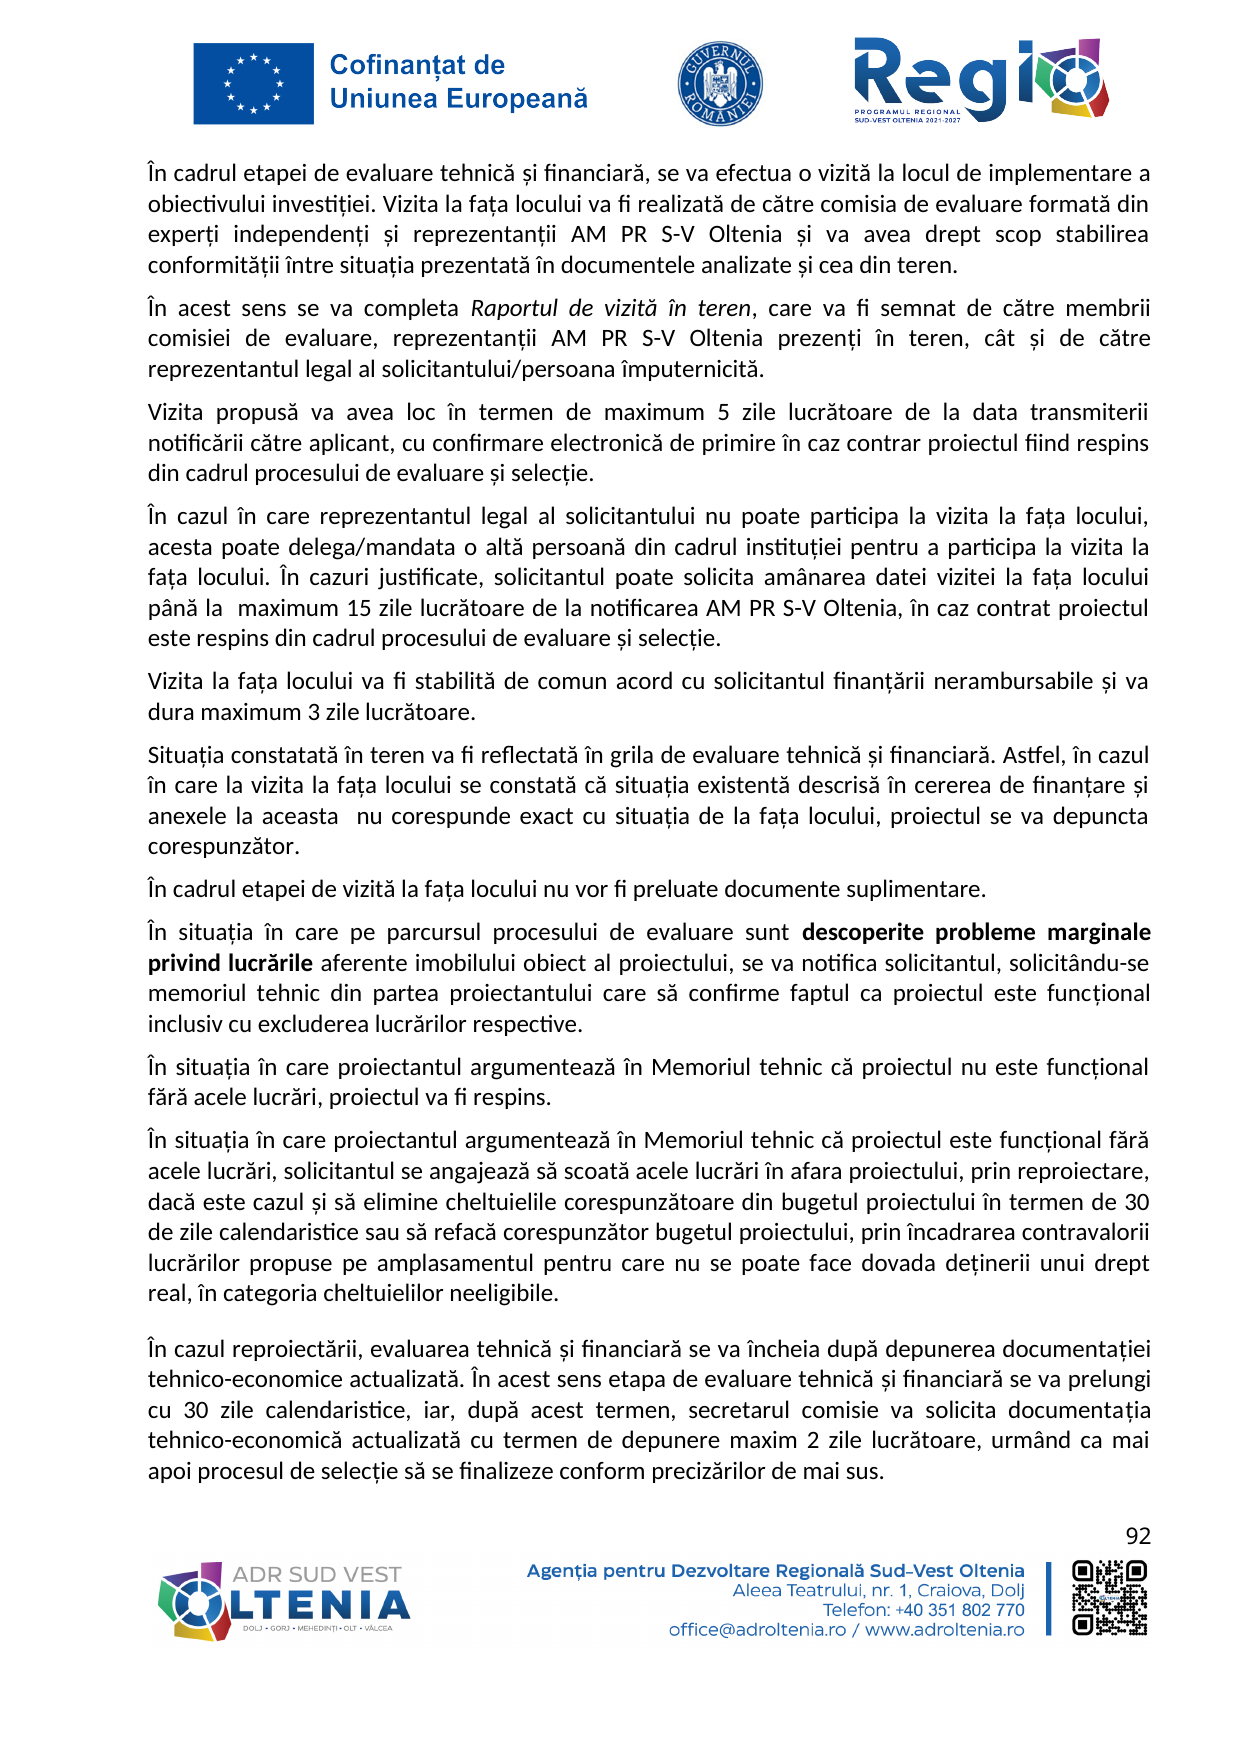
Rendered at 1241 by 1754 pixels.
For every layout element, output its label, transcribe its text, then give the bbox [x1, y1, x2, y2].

picture [188, 38, 590, 128]
text Vizita la faţa locului va fi stabilită de comun acord cu solicitantul finanţării nerambursabile şi va dura maximum 3 zile lucrătoare. [148, 665, 1151, 726]
text În cazul în care reprezentantul legal al solicitantului nu poate participa la vizita la faţa locului, acesta poate delega/mandata o altă persoană din cadrul instituţiei pentru a participa la vizita la faţa locului. În cazuri justificate, solicitantul poate solicita amânarea datei vizitei la faţa locului până la maximum 15 zile lucrătoare de la notificarea AM PR S-V Oltenia, în caz contrat proiectul este respins din cadrul procesului de evaluare şi selecţie. [148, 500, 1151, 653]
text Situaţia constatată în teren va fi reflectată în grila de evaluare tehnică şi financiară. Astfel, în cazul în care la vizita la faţa locului se constată că situaţia existentă descrisă în cererea de finanţare şi anexele la aceasta nu corespunde exact cu situaţia de la faţa locului, proiectul se va depuncta corespunzător. [148, 739, 1151, 861]
text În cazul reproiectării, evaluarea tehnică și financiară se va încheia după depunerea documentației tehnico-economice actualizată. În acest sens etapa de evaluare tehnică și financiară se va prelungi cu 30 zile calendaristice, iar, după acest termen, secretarul comisie va solicita documentația tehnico-economică actualizată cu termen de depunere maxim 2 zile lucrătoare, urmând ca mai apoi procesul de selecție să se finalizeze conform precizărilor de mai sus. [148, 1333, 1152, 1485]
picture [852, 36, 1111, 126]
text În situaţia în care proiectantul argumentează în Memoriul tehnic că proiectul nu este funcţional fără acele lucrări, proiectul va fi respins. [148, 1051, 1151, 1112]
text În situația în care pe parcursul procesului de evaluare sunt descoperite probleme marginale privind lucrările aferente imobilului obiect al proiectului, se va notifica solicitantul, solicitându-se memoriul tehnic din partea proiectantului care să confirme faptul ca proiectul este funcțional inclusiv cu excluderea lucrărilor respective. [148, 916, 1151, 1038]
picture [148, 1551, 1152, 1648]
text În acest sens se va completa Raportul de vizită în teren, care va fi semnat de către membrii comisiei de evaluare, reprezentanții AM PR S-V Oltenia prezenți în teren, cât și de către reprezentantul legal al solicitantului/persoana împuternicită. [148, 292, 1151, 384]
picture [674, 39, 768, 128]
text În cadrul etapei de evaluare tehnică și financiară, se va efectua o vizită la locul de implementare a obiectivului investiţiei. Vizita la faţa locului va fi realizată de către comisia de evaluare formată din experţi independenţi şi reprezentanţii AM PR S-V Oltenia şi va avea drept scop stabilirea conformității între situaţia prezentată în documentele analizate şi cea din teren. [148, 157, 1151, 279]
text Vizita propusă va avea loc în termen de maximum 5 zile lucrătoare de la data transmiterii notificării către aplicant, cu confirmare electronică de primire în caz contrar proiectul fiind respins din cadrul procesului de evaluare şi selecţie. [148, 396, 1151, 488]
text În cadrul etapei de vizită la fața locului nu vor fi preluate documente suplimentare. [148, 873, 1151, 904]
text În situaţia în care proiectantul argumentează în Memoriul tehnic că proiectul este funcţional fără acele lucrări, solicitantul se angajează să scoată acele lucrări în afara proiectului, prin reproiectare, dacă este cazul şi să elimine cheltuielile corespunzătoare din bugetul proiectului în termen de 30 de zile calendaristice sau să refacă corespunzător bugetul proiectului, prin încadrarea contravalorii lucrărilor propuse pe amplasamentul pentru care nu se poate face dovada deţinerii unui drept real, în categoria cheltuielilor neeligibile. [148, 1124, 1151, 1308]
